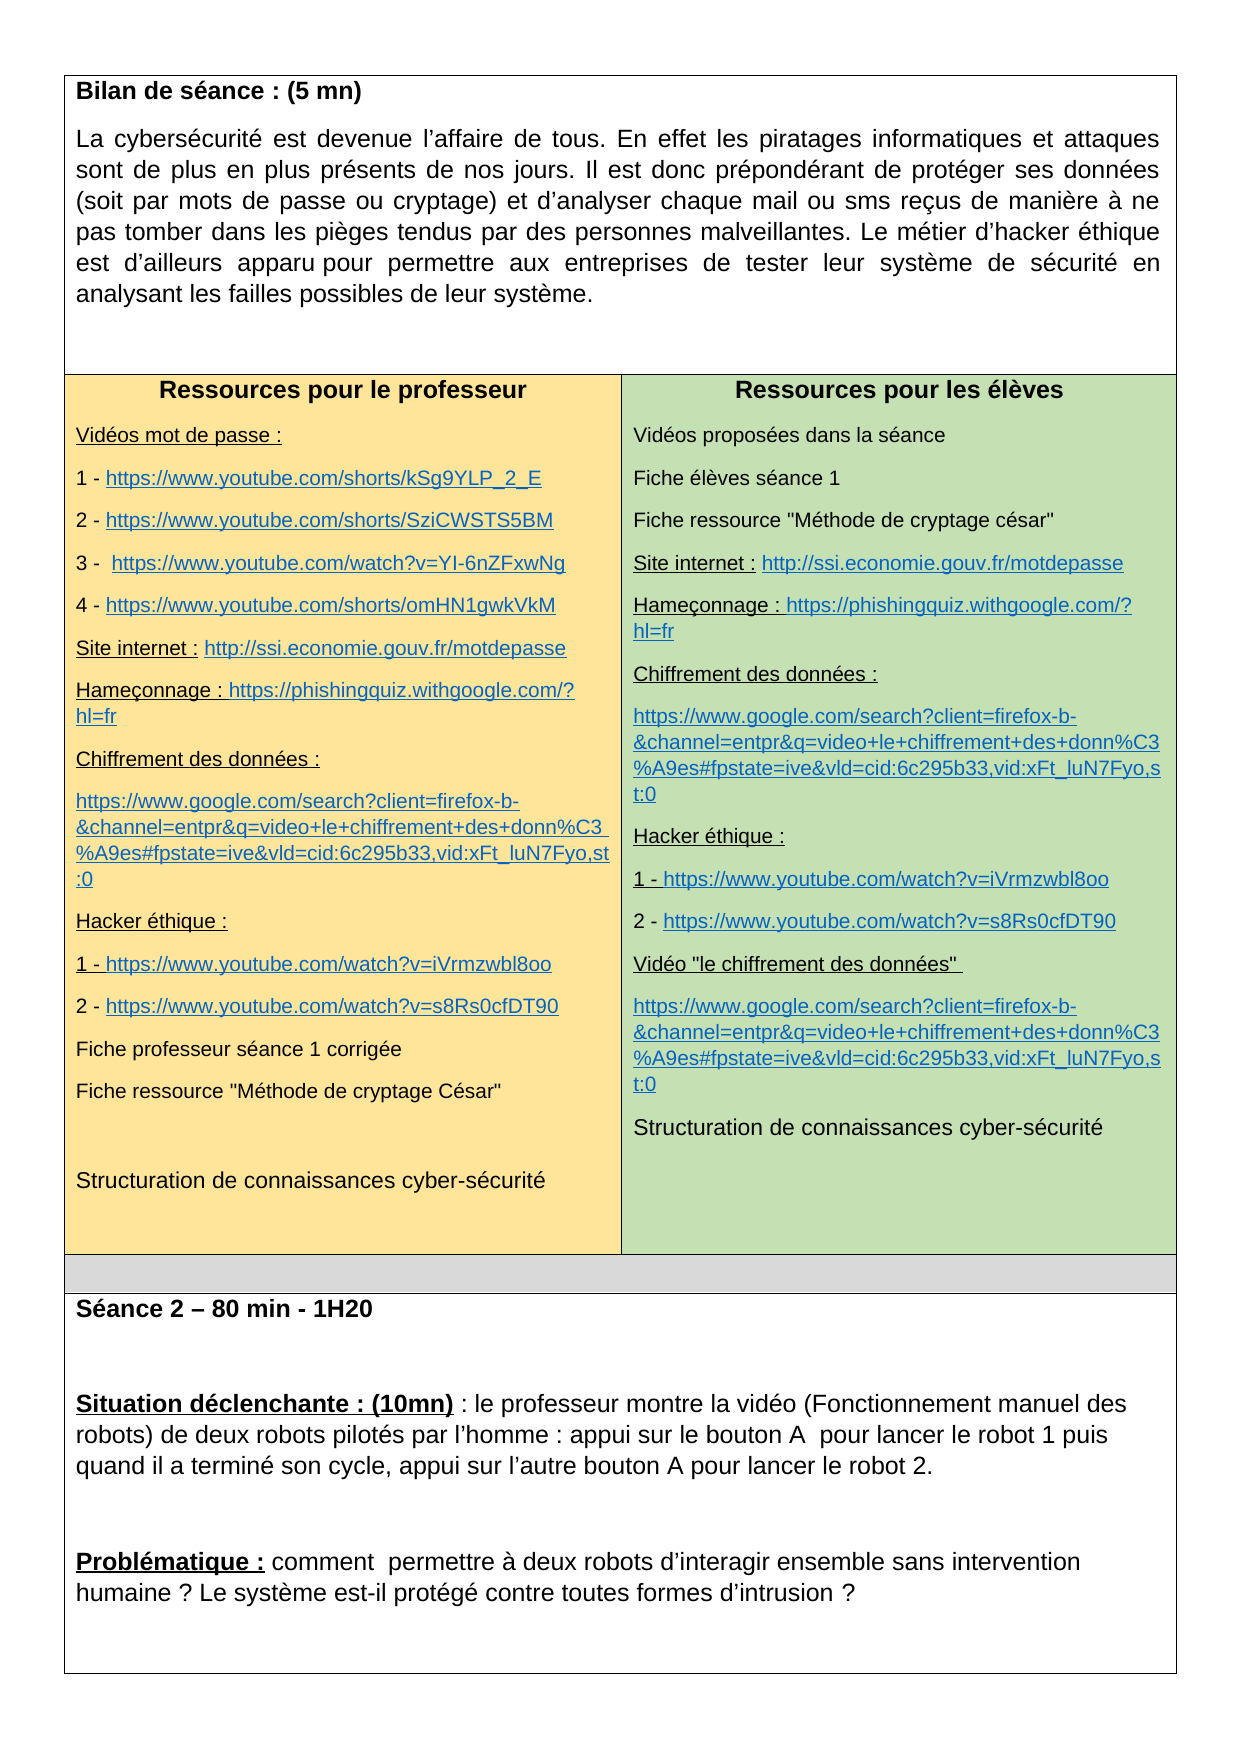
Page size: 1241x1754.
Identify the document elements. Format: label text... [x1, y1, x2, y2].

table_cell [65, 76, 1176, 374]
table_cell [65, 1294, 1176, 1673]
table_cell Ressources pour le professeur Vidéos mot de passe : 1 - https://www.youtube.com/shorts/kSg9YLP_2_E 2 - https://www.youtube.com/shorts/SziCWSTS5BM 3 - https://www.youtube.com/watch?v=YI-6nZFxwNg 4 - https://www.youtube.com/shorts/omHN1gwkVkM Site internet : http://ssi.economie.gouv.fr/motdepasse Hameçonnage : https://phishingquiz.withgoogle.com/?hl=fr Chiffrement des données : https://www.google.com/search?client=firefox-b-&channel=entpr&q=video+le+chiffrement+des+donn%C3 %A9es#fpstate=ive&vld=cid:6c295b33,vid:xFt_luN7Fyo,st:0 Hacker éthique : 1 - https://www.youtube.com/watch?v=iVrmzwbl8oo 2 - https://www.youtube.com/watch?v=s8Rs0cfDT90 Fiche professeur séance 1 corrigée Fiche ressource "Méthode de cryptage César" Structuration de connaissances cyber-sécurité [65, 375, 621, 1254]
table_cell Ressources pour les élèves Vidéos proposées dans la séance Fiche élèves séance 1 Fiche ressource "Méthode de cryptage césar" Site internet : http://ssi.economie.gouv.fr/motdepasse Hameçonnage : https://phishingquiz.withgoogle.com/?hl=fr Chiffrement des données : https://www.google.com/search?client=firefox-b-&channel=entpr&q=video+le+chiffrement+des+donn%C3 %A9es#fpstate=ive&vld=cid:6c295b33,vid:xFt_luN7Fyo,st:0 Hacker éthique : 1 - https://www.youtube.com/watch?v=iVrmzwbl8oo 2 - https://www.youtube.com/watch?v=s8Rs0cfDT90 Vidéo "le chiffrement des données" https://www.google.com/search?client=firefox-b-&channel=entpr&q=video+le+chiffrement+des+donn%C3 %A9es#fpstate=ive&vld=cid:6c295b33,vid:xFt_luN7Fyo,st:0 Structuration de connaissances cyber-sécurité [622, 375, 1176, 1254]
table_cell [65, 1255, 1176, 1292]
